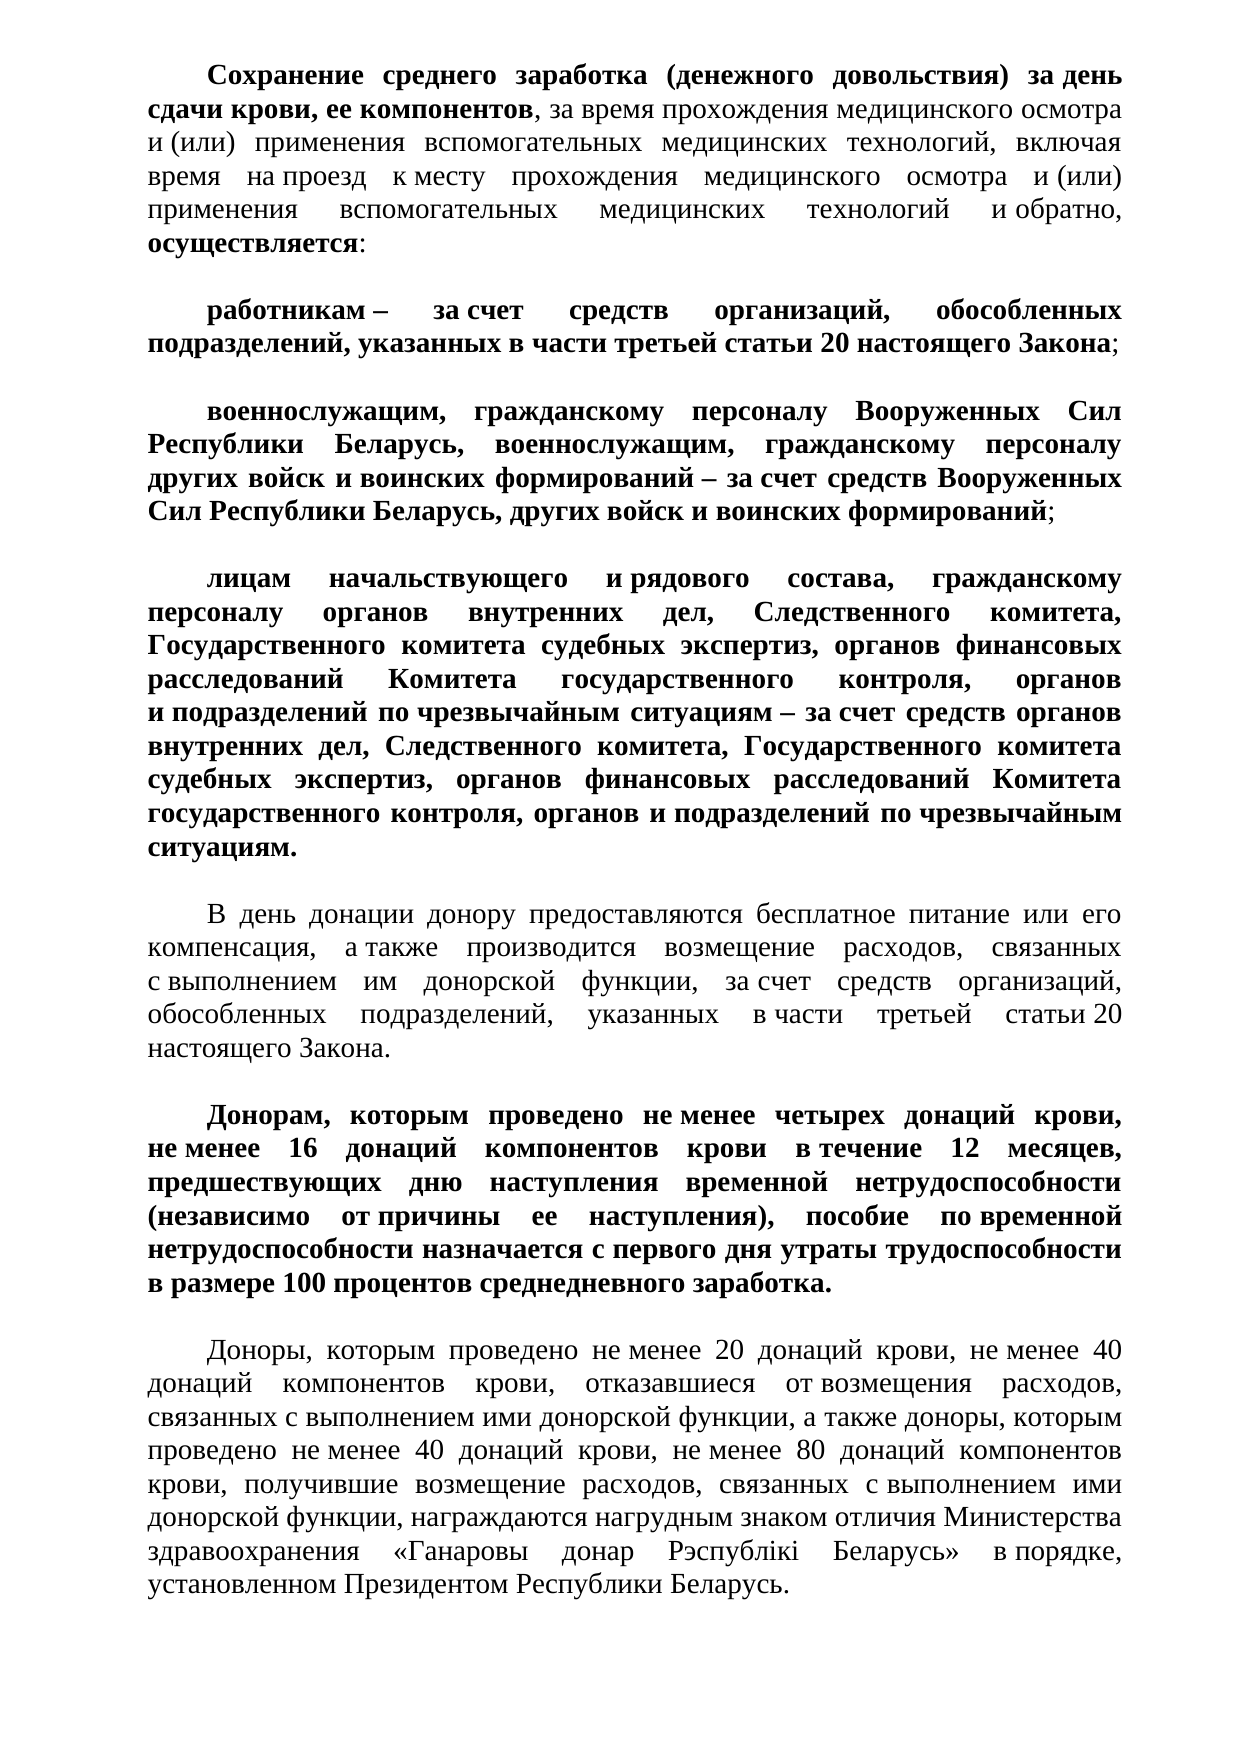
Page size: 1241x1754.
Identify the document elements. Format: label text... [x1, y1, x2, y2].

text работникам – за счет средств организаций, обособленных подразделений, указанных в части третьей статьи 20 настоящего Закона; [147, 292, 1122, 359]
text Донорам, которым проведено не менее четырех донаций крови, не менее 16 донаций компонентов крови в течение 12 месяцев, предшествующих дню наступления временной нетрудоспособности (независимо от причины ее наступления), пособие по временной нетрудоспособности назначается с первого дня утраты трудоспособности в размере 100 процентов среднедневного заработка. [147, 1097, 1122, 1298]
text военнослужащим, гражданскому персоналу Вооруженных Сил Республики Беларусь, военнослужащим, гражданскому персоналу других войск и воинских формирований – за счет средств Вооруженных Сил Республики Беларусь, других войск и воинских формирований; [147, 393, 1122, 527]
text В день донации донору предоставляются бесплатное питание или его компенсация, а также производится возмещение расходов, связанных с выполнением им донорской функции, за счет средств организаций, обособленных подразделений, указанных в части третьей статьи 20 настоящего Закона. [147, 896, 1122, 1063]
text Сохранение среднего заработка (денежного довольствия) за день сдачи крови, ее компонентов, за время прохождения медицинского осмотра и (или) применения вспомогательных медицинских технологий, включая время на проезд к месту прохождения медицинского осмотра и (или) применения вспомогательных медицинских технологий и обратно, осуществляется: [147, 57, 1122, 258]
text Доноры, которым проведено не менее 20 донаций крови, не менее 40 донаций компонентов крови, отказавшиеся от возмещения расходов, связанных с выполнением ими донорской функции, а также доноры, которым проведено не менее 40 донаций крови, не менее 80 донаций компонентов крови, получившие возмещение расходов, связанных с выполнением ими донорской функции, награждаются нагрудным знаком отличия Министерства здравоохранения «Ганаровы донар Рэспублікі Беларусь» в порядке, установленном Президентом Республики Беларусь. [147, 1332, 1122, 1600]
text лицам начальствующего и рядового состава, гражданскому персоналу органов внутренних дел, Следственного комитета, Государственного комитета судебных экспертиз, органов финансовых расследований Комитета государственного контроля, органов и подразделений по чрезвычайным ситуациям – за счет средств органов внутренних дел, Следственного комитета, Государственного комитета судебных экспертиз, органов финансовых расследований Комитета государственного контроля, органов и подразделений по чрезвычайным ситуациям. [147, 560, 1122, 862]
